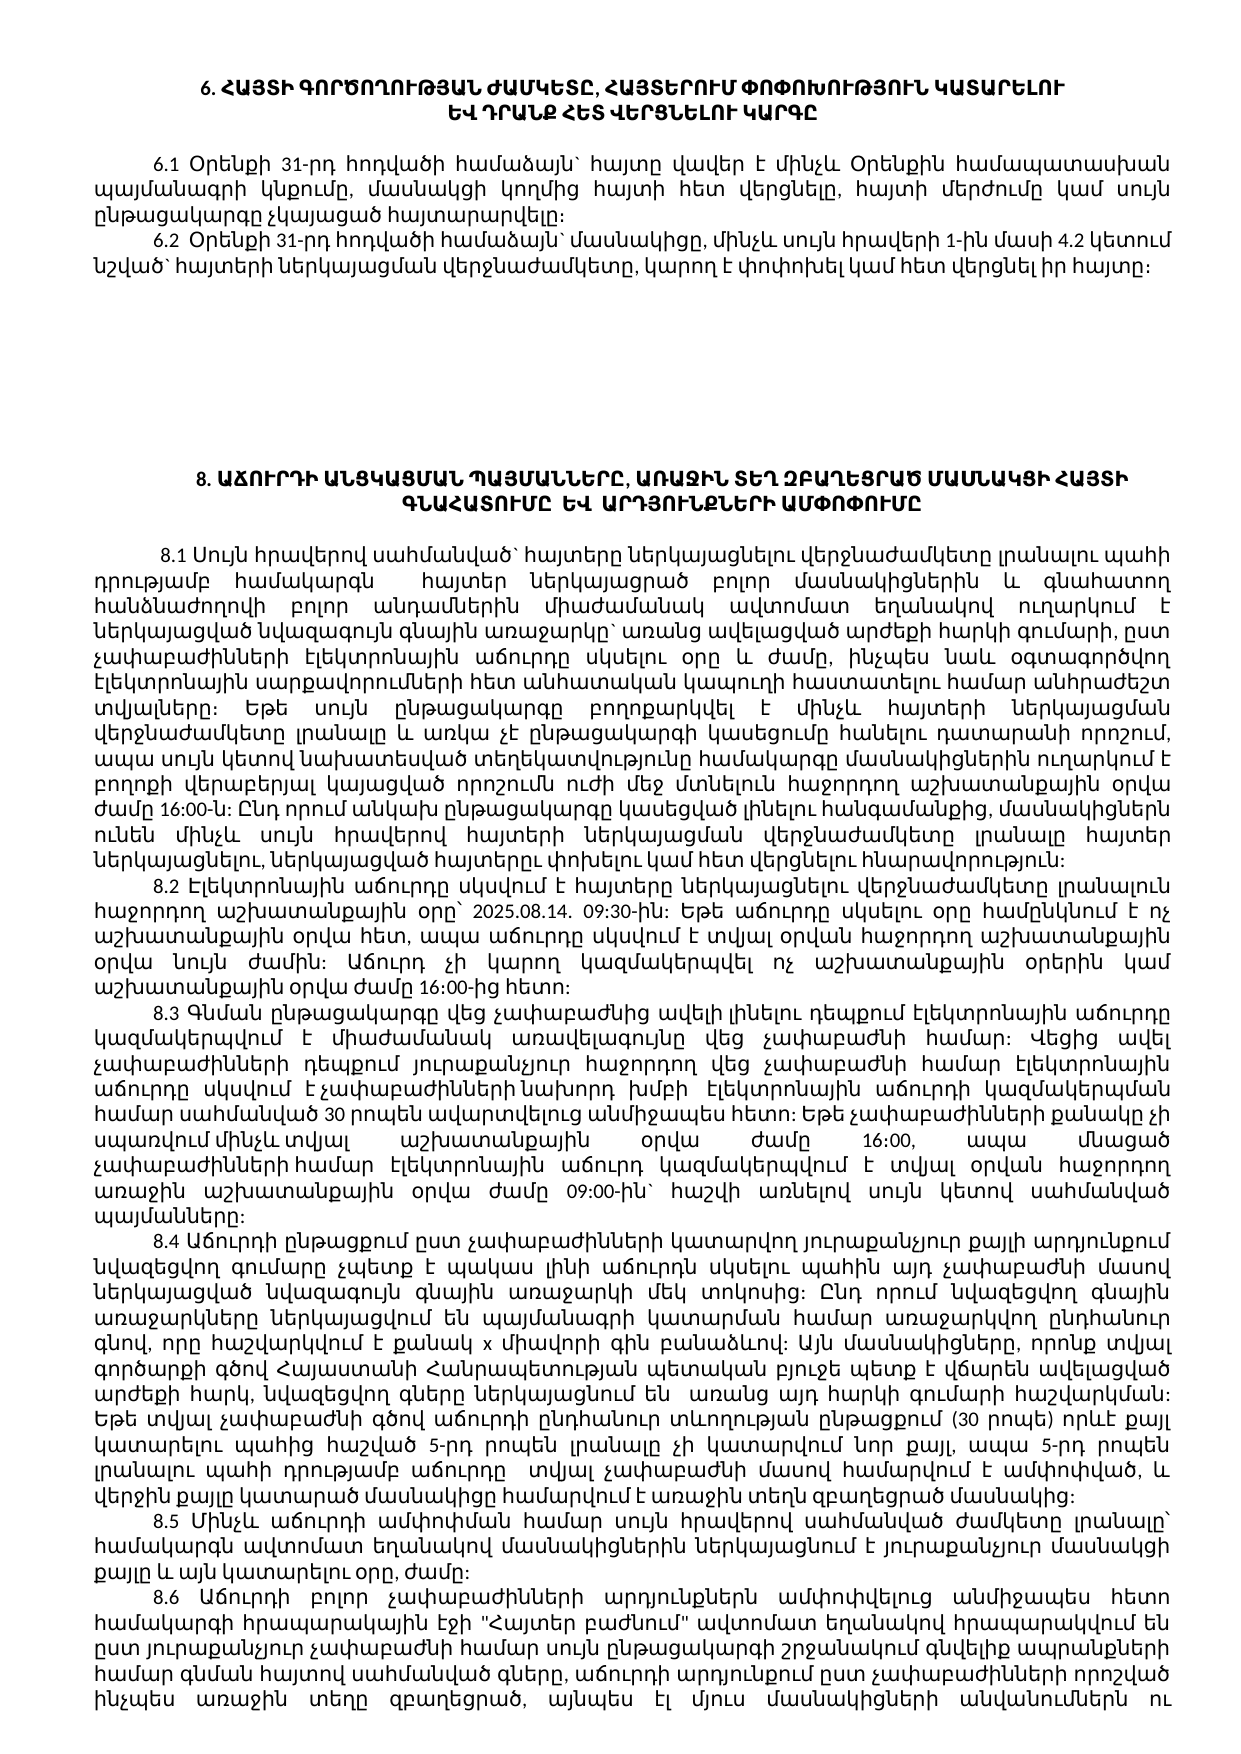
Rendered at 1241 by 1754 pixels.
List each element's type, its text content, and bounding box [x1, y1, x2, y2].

text 6. ՀԱՅՏԻ ԳՈՐԾՈՂՈՒԹՅԱՆ ԺԱՄԿԵՏԸ, ՀԱՅՏԵՐՈՒՄ ՓՈՓՈԽՈՒԹՅՈՒՆ ԿԱՏԱՐԵԼՈՒ [94, 75, 1171, 100]
text ԵՎ ԴՐԱՆՔ ՀԵՏ ՎԵՐՑՆԵԼՈՒ ԿԱՐԳԸ [94, 100, 1171, 126]
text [94, 1584, 1171, 1712]
text 8.5 Մինչև աճուրդի ամփոփման համար սույն հրավերով սահմանված ժամկետը լրանալը՝ համակարգն ավտոմատ եղանակով մասնակիցներին ներկայացնում է յուրաքանչյուր մասնակցի քայլը և այն կատարելու օրը, ժամը: [94, 1508, 1171, 1584]
text 8. ԱՃՈՒՐԴԻ ԱՆՑԿԱՑՄԱՆ ՊԱՅՄԱՆՆԵՐԸ, ԱՌԱՋԻՆ ՏԵՂ ԶԲԱՂԵՑՐԱԾ ՄԱՍՆԱԿՑԻ ՀԱՅՏԻ [94, 466, 1171, 492]
text ԳՆԱՀԱՏՈՒՄԸ ԵՎ ԱՐԴՅՈՒՆՔՆԵՐԻ ԱՄՓՈՓՈՒՄԸ [94, 492, 1171, 517]
text 8.2 Էլեկտրոնային աճուրդը սկսվում է հայտերը ներկայացնելու վերջնաժամկետը լրանալուն հաջորդող աշխատանքային օրը՝ 2025.08.14. 09:30 -ին: Եթե աճուրդը սկսելու օրը համընկնում է ոչ աշխատանքային օրվա հետ, ապա աճուրդը սկսվում է տվյալ օրվան հաջորդող աշխատանքային օրվա նույն ժամին: Աճուրդ չի կարող կազմակերպվել ոչ աշխատանքային օրերին կամ աշխատանքային օրվա ժամը 16։00-ից հետո: [94, 873, 1171, 1000]
text 8.1 Սույն հրավերով սահմանված` հայտերը ներկայացնելու վերջնաժամկետը լրանալու պահի դրությամբ համակարգն հայտեր ներկայացրած բոլոր մասնակիցներին և գնահատող հանձնաժողովի բոլոր անդամներին միաժամանակ ավտոմատ եղանակով ուղարկում է ներկայացված նվազագույն գնային առաջարկը` առանց ավելացված արժեքի հարկի գումարի, ըստ չափաբաժինների էլեկտրոնային աճուրդը սկսելու օրը և ժամը, ինչպես նաև օգտագործվող էլեկտրոնային սարքավորումների հետ անհատական կապուղի հաստատելու համար անհրաժեշտ տվյալները։ Եթե սույն ընթացակարգը բողոքարկվել է մինչև հայտերի ներկայացման վերջնաժամկետը լրանալը և առկա չէ ընթացակարգի կասեցումը հանելու դատարանի որոշում, ապա սույն կետով նախատեսված տեղեկատվությունը համակարգը մասնակիցներին ուղարկում է բողոքի վերաբերյալ կայացված որոշումն ուժի մեջ մտնելուն հաջորդող աշխատանքային օրվա ժամը 16:00-ն: Ընդ որում անկախ ընթացակարգը կասեցված լինելու հանգամանքից, մասնակիցներն ունեն մինչև սույն հրավերով հայտերի ներկայացման վերջնաժամկետը լրանալը հայտեր ներկայացնելու, ներկայացված հայտերըւ փոխելու կամ հետ վերցնելու հնարավորություն: [94, 542, 1171, 873]
text 6.1 Օրենքի 31-րդ հոդվածի համաձայն` հայտը վավեր է մինչև Օրենքին համապատասխան պայմանագրի կնքումը, մասնակցի կողմից հայտի հետ վերցնելը, հայտի մերժումը կամ սույն ընթացակարգը չկայացած հայտարարվելը։ [94, 151, 1171, 227]
text 8.4 Աճուրդի ընթացքում ըստ չափաբաժինների կատարվող յուրաքանչյուր քայլի արդյունքում նվազեցվող գումարը չպետք է պակաս լինի աճուրդն սկսելու պահին այդ չափաբաժնի մասով ներկայացված նվազագույն գնային առաջարկի մեկ տոկոսից: Ընդ որում նվազեցվող գնային առաջարկները ներկայացվում են պայմանագրի կատարման համար առաջարկվող ընդհանուր գնով, որը հաշվարկվում է քանակ x միավորի գին բանաձևով: Այն մասնակիցները, որոնք տվյալ գործարքի գծով Հայաստանի Հանրապետության պետական բյուջե պետք է վճարեն ավելացված արժեքի հարկ, նվազեցվող գները ներկայացնում են առանց այդ հարկի գումարի հաշվարկման: Եթե տվյալ չափաբաժնի գծով աճուրդի ընդհանուր տևողության ընթացքում (30 րոպե) որևէ քայլ կատարելու պահից հաշված 5-րդ րոպեն լրանալը չի կատարվում նոր քայլ, ապա 5-րդ րոպեն լրանալու պահի դրությամբ աճուրդը տվյալ չափաբաժնի մասով համարվում է ամփոփված, և վերջին քայլը կատարած մասնակիցը համարվում է առաջին տեղն զբաղեցրած մասնակից: [94, 1229, 1171, 1508]
text 6.2 Օրենքի 31-րդ հոդվածի համաձայն` մասնակիցը, մինչև սույն հրավերի 1-ին մասի 4.2 կետում նշված` հայտերի ներկայացման վերջնաժամկետը, կարող է փոփոխել կամ հետ վերցնել իր հայտը։ [94, 227, 1171, 278]
text 8.3 Գնման ընթացակարգը վեց չափաբաժնից ավելի լինելու դեպքում էլեկտրոնային աճուրդը կազմակերպվում է միաժամանակ առավելագույնը վեց չափաբաժնի համար: Վեցից ավել չափաբաժինների դեպքում յուրաքանչյուր հաջորդող վեց չափաբաժնի համար էլեկտրոնային աճուրդը սկսվում է չափաբաժինների նախորդ խմբի էլեկտրոնային աճուրդի կազմակերպման համար սահմանված 30 րոպեն ավարտվելուց անմիջապես հետո: Եթե չափաբաժինների քանակը չի սպառվում մինչև տվյալ աշխատանքային օրվա ժամը 16։00, ապա մնացած չափաբաժինների համար էլեկտրոնային աճուրդ կազմակերպվում է տվյալ օրվան հաջորդող առաջին աշխատանքային օրվա ժամը 09:00-ին` հաշվի առնելով սույն կետով սահմանված պայմանները: [94, 1000, 1171, 1229]
